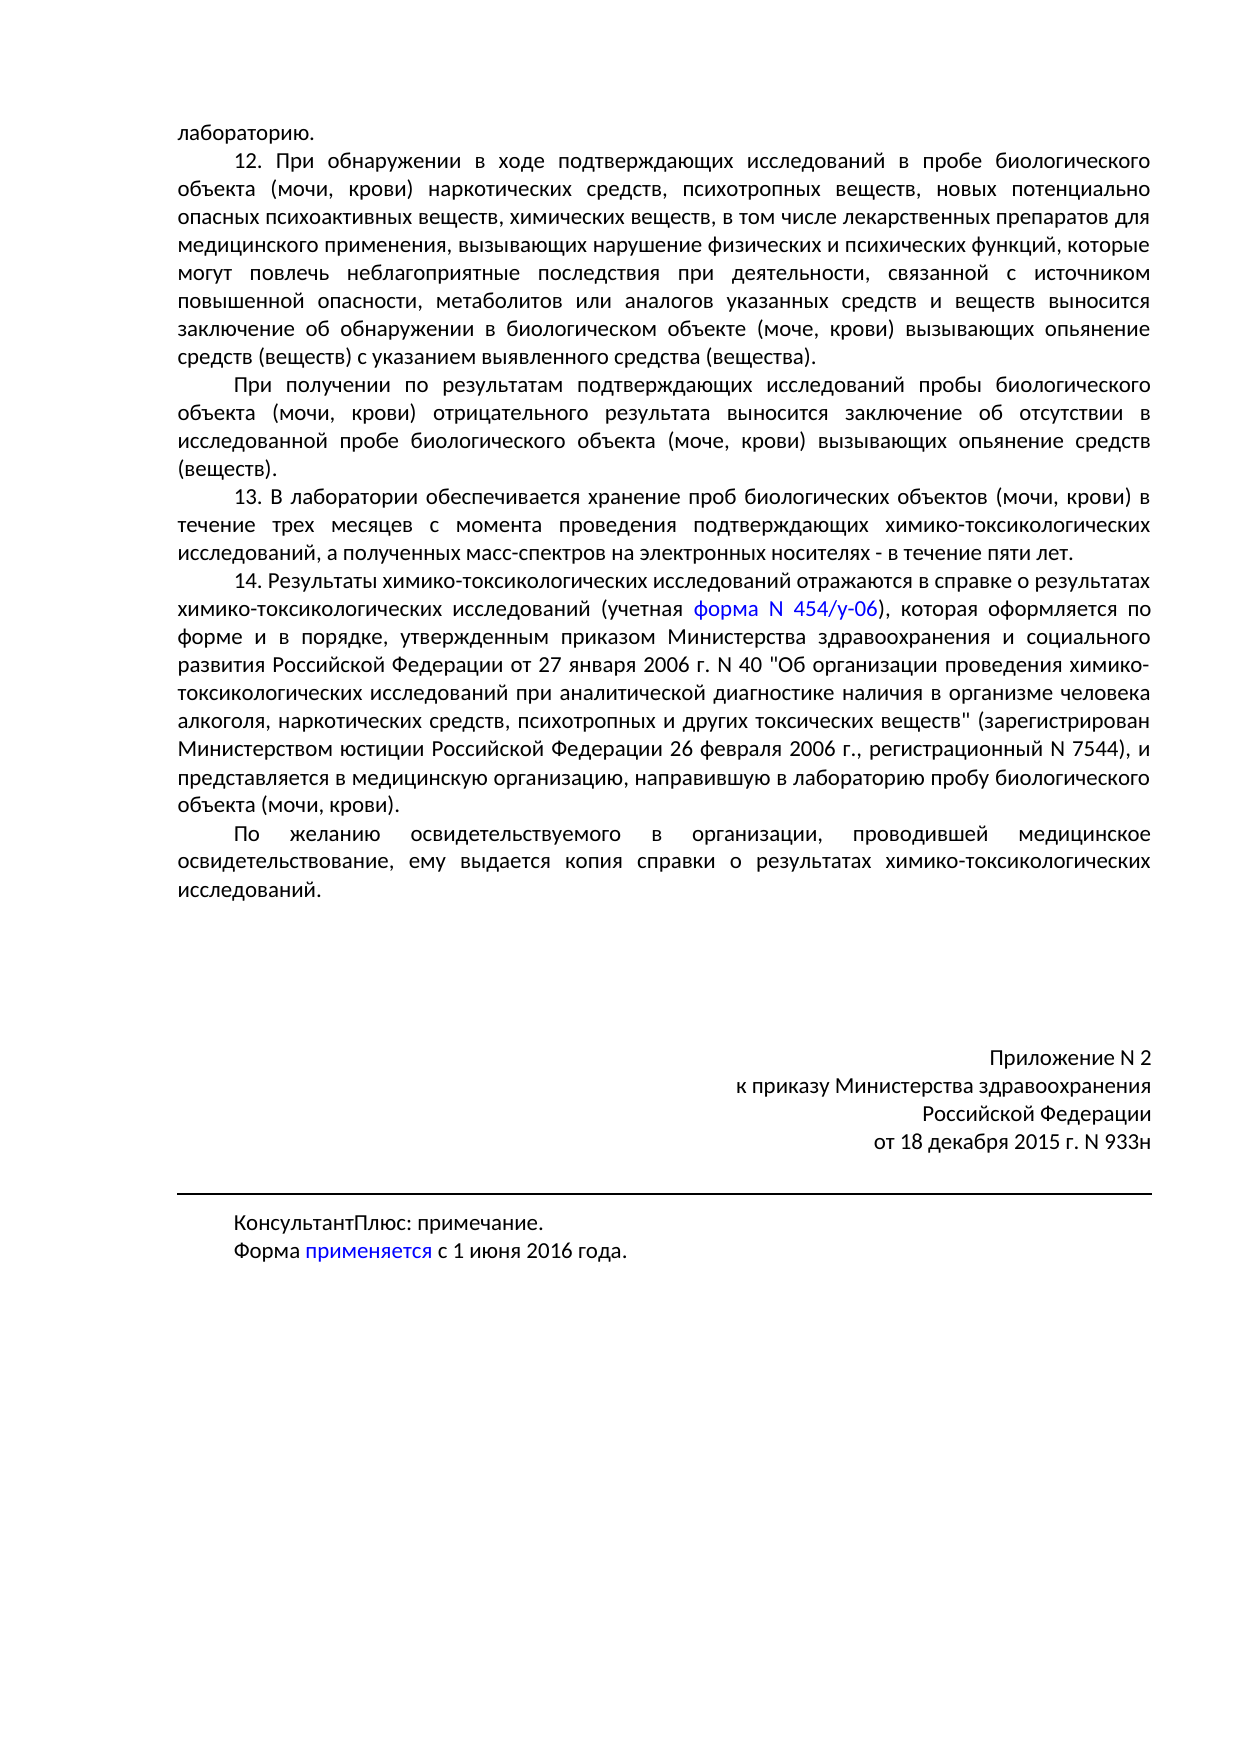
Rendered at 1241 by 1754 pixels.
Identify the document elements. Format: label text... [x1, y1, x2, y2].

text Российской Федерации [177, 1099, 1152, 1127]
text 13. В лаборатории обеспечивается хранение проб биологических объектов (мочи, крови) в течение трех месяцев с момента проведения подтверждающих химико-токсикологических исследований, а полученных масс-спектров на электронных носителях - в течение пяти лет. [177, 482, 1152, 566]
text 14. Результаты химико-токсикологических исследований отражаются в справке о результатах химико-токсикологических исследований (учетная форма N 454/у-06), которая оформляется по форме и в порядке, утвержденным приказом Министерства здравоохранения и социального развития Российской Федерации от 27 января 2006 г. N 40 "Об организации проведения химико-токсикологических исследований при аналитической диагностике наличия в организме человека алкоголя, наркотических средств, психотропных и других токсических веществ" (зарегистрирован Министерством юстиции Российской Федерации 26 февраля 2006 г., регистрационный N 7544), и представляется в медицинскую организацию, направившую в лабораторию пробу биологического объекта (мочи, крови). [177, 566, 1152, 819]
text к приказу Министерства здравоохранения [177, 1071, 1152, 1099]
text 12. При обнаружении в ходе подтверждающих исследований в пробе биологического объекта (мочи, крови) наркотических средств, психотропных веществ, новых потенциально опасных психоактивных веществ, химических веществ, в том числе лекарственных препаратов для медицинского применения, вызывающих нарушение физических и психических функций, которые могут повлечь неблагоприятные последствия при деятельности, связанной с источником повышенной опасности, метаболитов или аналогов указанных средств и веществ выносится заключение об обнаружении в биологическом объекте (моче, крови) вызывающих опьянение средств (веществ) с указанием выявленного средства (вещества). [177, 146, 1152, 370]
text КонсультантПлюс: примечание. [177, 1208, 1152, 1236]
text По желанию освидетельствуемого в организации, проводившей медицинское освидетельствование, ему выдается копия справки о результатах химико-токсикологических исследований. [177, 819, 1152, 903]
text Форма применяется с 1 июня 2016 года. [177, 1236, 1152, 1264]
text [177, 118, 1152, 146]
text При получении по результатам подтверждающих исследований пробы биологического объекта (мочи, крови) отрицательного результата выносится заключение об отсутствии в исследованной пробе биологического объекта (моче, крови) вызывающих опьянение средств (веществ). [177, 370, 1152, 482]
text Приложение N 2 [177, 1043, 1152, 1071]
text от 18 декабря 2015 г. N 933н [177, 1127, 1152, 1155]
